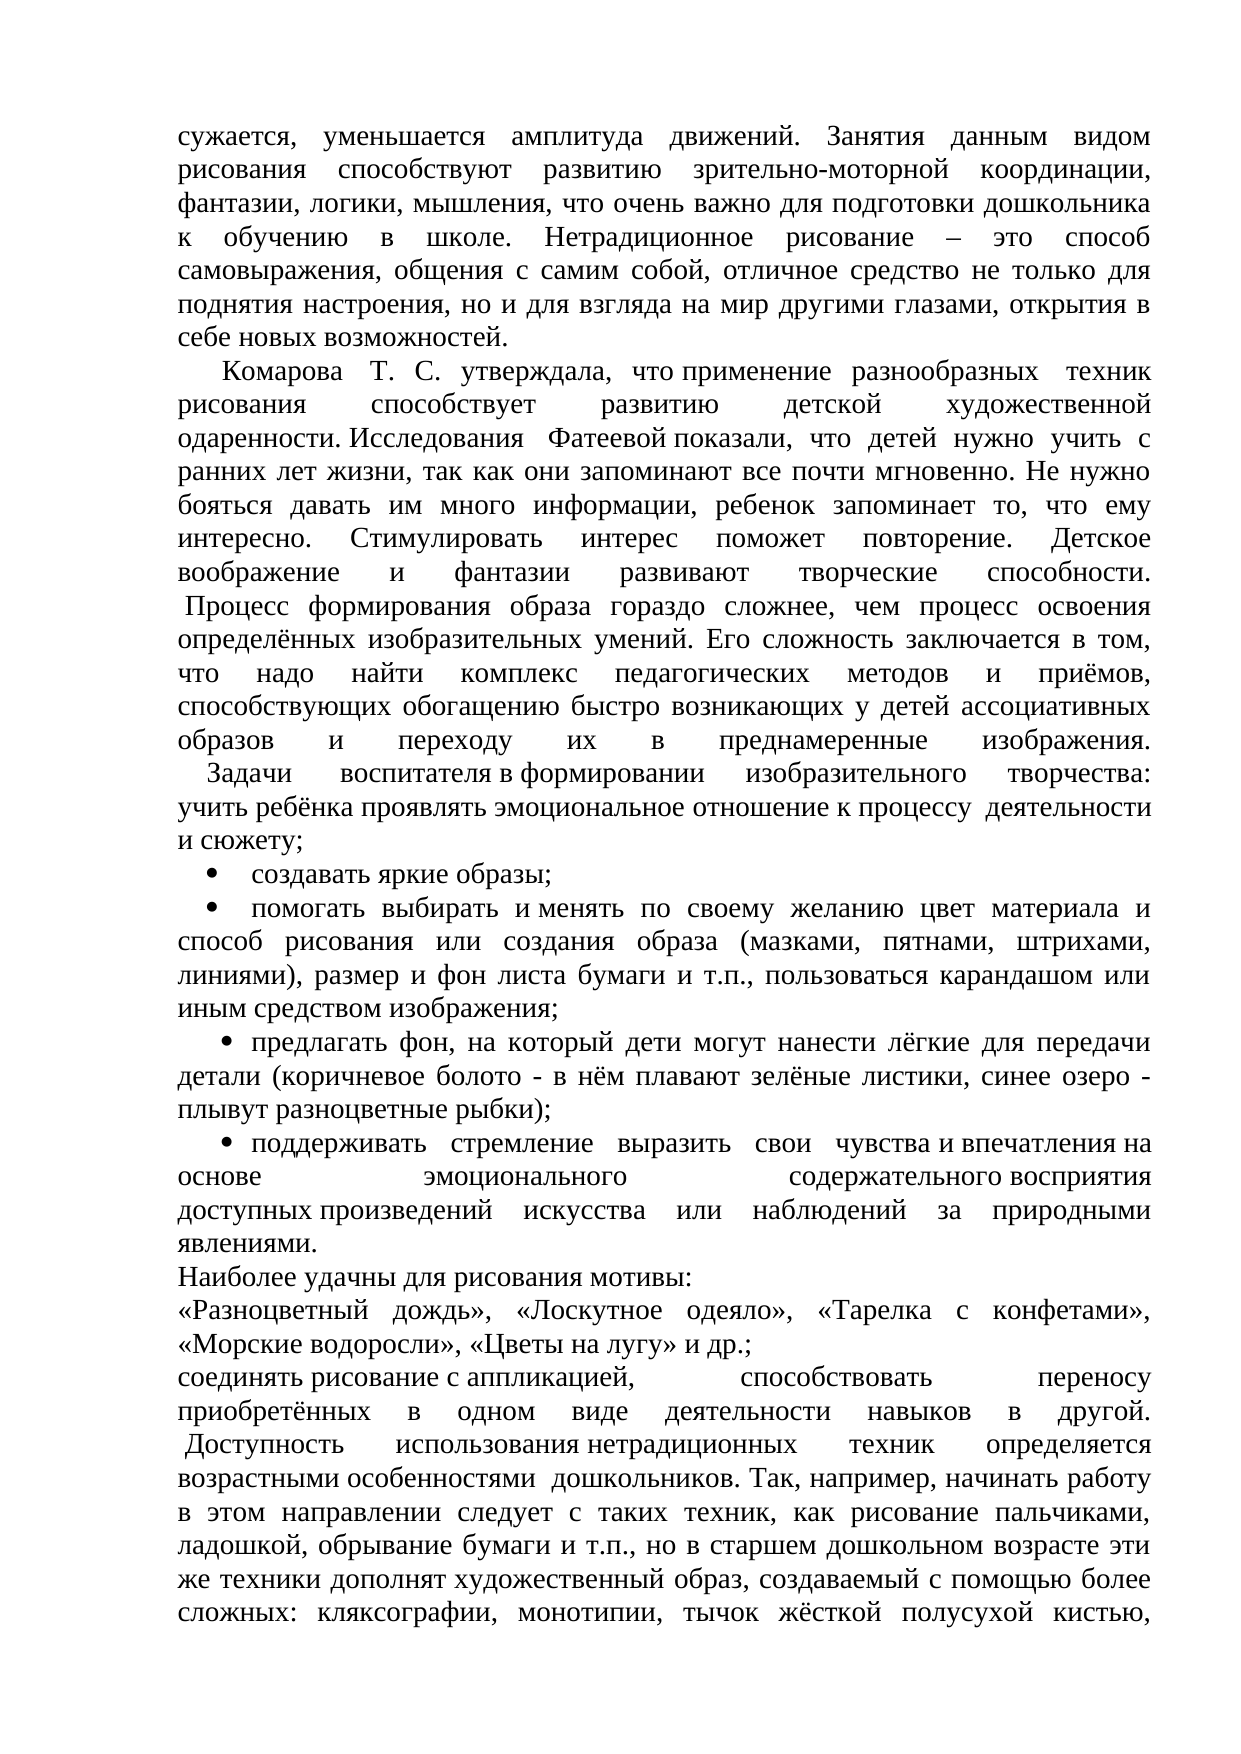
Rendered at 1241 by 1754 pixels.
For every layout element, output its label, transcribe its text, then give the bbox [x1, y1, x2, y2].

list создавать яркие образы; [177, 856, 1152, 890]
text «Разноцветный дождь», «Лоскутное одеяло», «Тарелка с конфетами», «Морские водоросли», «Цветы на лугу» и др.; [177, 1292, 1152, 1359]
list поддерживать стремление выразить свои чувства и впечатления на основе эмоционального содержательного восприятия доступных произведений искусства или наблюдений за природными явлениями. [177, 1125, 1152, 1259]
list помогать выбирать и менять по своему желанию цвет материала и способ рисования или создания образа (мазками, пятнами, штрихами, линиями), размер и фон листа бумаги и т.п., пользоваться карандашом или иным средством изображения; [177, 890, 1152, 1024]
text Наиболее удачны для рисования мотивы: [177, 1259, 1152, 1292]
list предлагать фон, на который дети могут нанести лёгкие для передачи детали (коричневое болото - в нём плавают зелёные листики, синее озеро - плывут разноцветные рыбки); [177, 1024, 1152, 1125]
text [177, 118, 1152, 353]
text Комарова Т. С. утверждала, что применение разнообразных техник рисования способствует развитию детской художественной одаренности. Исследования Фатеевой показали, что детей нужно учить с ранних лет жизни, так как они запоминают все почти мгновенно. Не нужно бояться давать им много информации, ребенок запоминает то, что ему интересно. Стимулировать интерес поможет повторение. Детское воображение и фантазии развивают творческие способности. Процесс формирования образа гораздо сложнее, чем процесс освоения определённых изобразительных умений. Его сложность заключается в том, что надо найти комплекс педагогических методов и приёмов, способствующих обогащению быстро возникающих у детей ассоциативных образов и переходу их в преднамеренные изображения. Задачи воспитателя в формировании изобразительного творчества: учить ребёнка проявлять эмоциональное отношение к процессу деятельности и сюжету; [177, 353, 1152, 856]
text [177, 1359, 1152, 1628]
